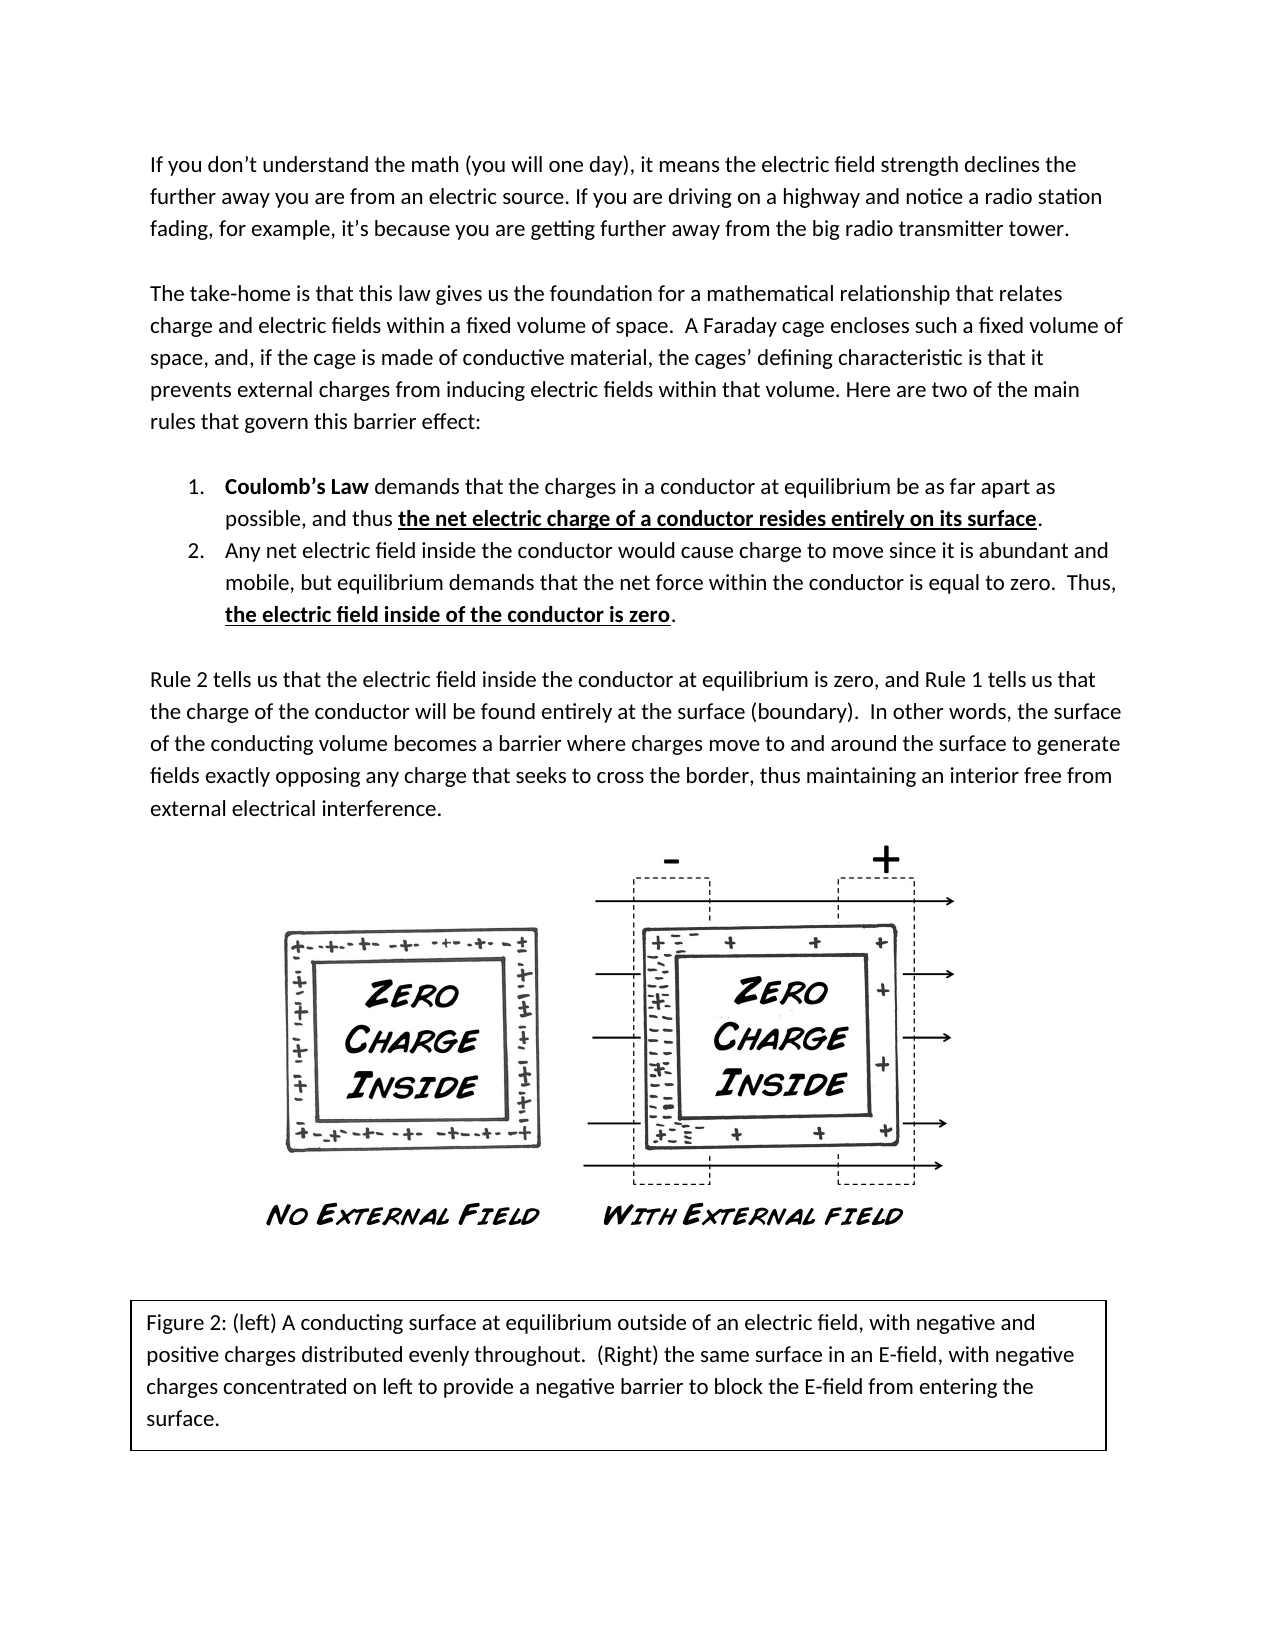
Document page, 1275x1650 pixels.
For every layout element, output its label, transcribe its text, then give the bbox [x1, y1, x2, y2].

text The take-home is that this law gives us the foundation for a mathematical relationship that relates charge and electric fields within a fixed volume of space. A Faraday cage encloses such a fixed volume of space, and, if the cage is made of conductive material, the cages’ defining characteristic is that it prevents external charges from inducing electric fields within that volume. Here are two of the main rules that govern this barrier effect: [150, 279, 1125, 436]
list Any net electric field inside the conductor would cause charge to move since it is abundant and mobile, but equilibrium demands that the net force within the conductor is equal to zero. Thus, the electric field inside of the conductor is zero. [187, 536, 1125, 629]
picture [262, 844, 957, 1230]
text Rule 2 tells us that the electric field inside the conductor at equilibrium is zero, and Rule 1 tells us that the charge of the conductor will be found entirely at the surface (boundary). In other words, the surface of the conducting volume becomes a barrier where charges move to and around the surface to generate fields exactly opposing any charge that seeks to cross the border, thus maintaining an interior free from external electrical interference. [150, 665, 1125, 822]
text If you don’t understand the math (you will one day), it means the electric field strength declines the further away you are from an electric source. If you are driving on a highway and notice a radio station fading, for example, it’s because you are getting further away from the big radio transmitter tower. [150, 150, 1125, 242]
list Coulomb’s Law demands that the charges in a conductor at equilibrium be as far apart as possible, and thus the net electric charge of a conductor resides entirely on its surface. [187, 472, 1125, 532]
